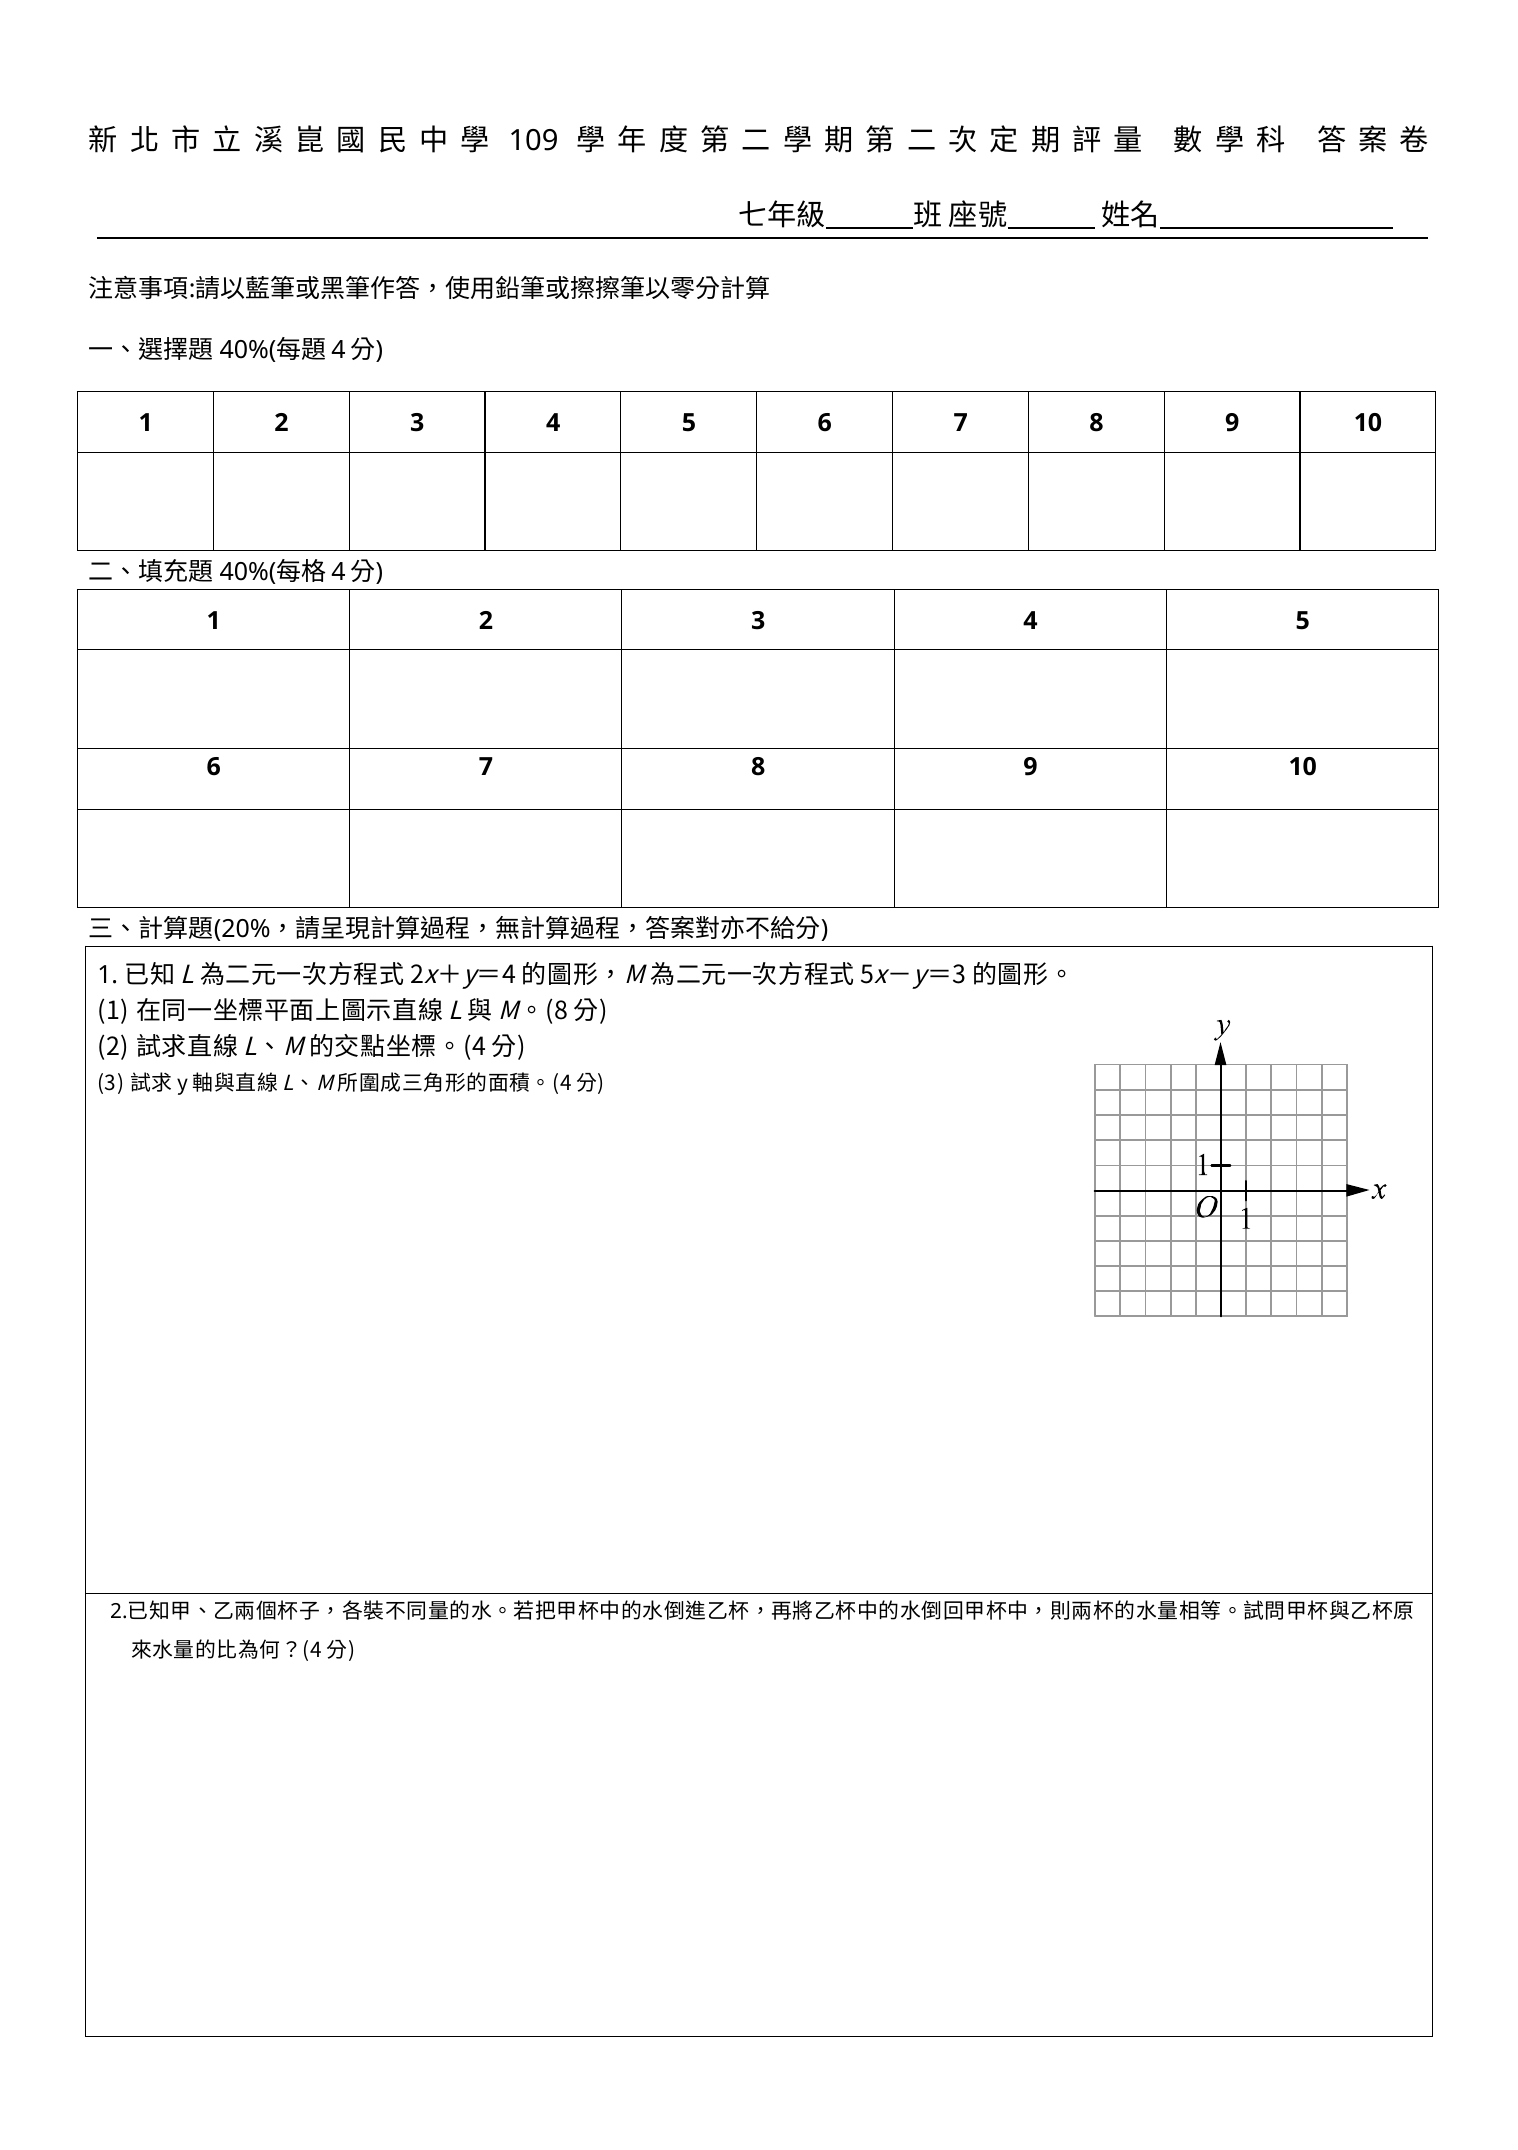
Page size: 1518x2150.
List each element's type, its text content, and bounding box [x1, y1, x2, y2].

table_cell [78, 810, 349, 907]
table_cell [895, 810, 1166, 907]
table_header 2 [214, 392, 349, 452]
table_cell [893, 453, 1028, 550]
table_cell [1165, 453, 1299, 550]
table_header 1. 已知L為二元一次方程式2x＋y＝4的圖形，M為二元一次方程式5x－y＝3的圖形。 (1) 在同一坐標平面上圖示直線L與M。(8分) (2) 試求直線L、M的交點坐標。(4分) (3) 試求y軸與直線L、M所圍成三角形的面積。(4分) [86, 947, 1432, 1593]
table_cell 6 [78, 749, 349, 808]
table_cell [1167, 650, 1438, 748]
text 七年級 班 座號 姓名 [738, 175, 1429, 250]
table_header 5 [1167, 590, 1438, 649]
table_cell 8 [622, 749, 894, 808]
table_cell [895, 650, 1166, 748]
table_cell [350, 650, 621, 748]
table_cell [1029, 453, 1164, 550]
table_cell [1301, 453, 1435, 550]
table_cell [622, 650, 894, 748]
table_header 7 [893, 392, 1028, 452]
table_header 4 [486, 392, 620, 452]
table_cell 2.已知甲、乙兩個杯子，各裝不同量的水。若把甲杯中的水倒進乙杯，再將乙杯中的水倒回甲杯中，則兩杯的水量相等。試問甲杯與乙杯原來水量的比為何？(4分) [86, 1594, 1432, 2036]
table_cell 9 [895, 749, 1166, 808]
table_header 2 [350, 590, 621, 649]
text 二、填充題 40%(每格4分) [89, 551, 1429, 589]
table_cell 10 [1167, 749, 1438, 808]
table_header 9 [1165, 392, 1299, 452]
table_header 8 [1029, 392, 1164, 452]
table_cell [350, 810, 621, 907]
table_header 5 [621, 392, 756, 452]
table_cell [350, 453, 484, 550]
table_header 10 [1301, 392, 1435, 452]
table_cell [1167, 810, 1438, 907]
table_header 3 [350, 392, 484, 452]
text 新北市立溪崑國民中學109學年度第二學期第二次定期評量 數學科 答案卷 [89, 100, 1429, 175]
text 注意事項:請以藍筆或黑筆作答，使用鉛筆或擦擦筆以零分計算 [89, 268, 1429, 305]
table_cell [486, 453, 620, 550]
table_cell [78, 453, 213, 550]
table_header 6 [757, 392, 892, 452]
table_cell [78, 650, 349, 748]
table_header 1 [78, 392, 213, 452]
text 一、選擇題 40%(每題4分) [89, 330, 1429, 366]
table_header 4 [895, 590, 1166, 649]
table_cell 7 [350, 749, 621, 808]
table_cell [214, 453, 349, 550]
table_cell [621, 453, 756, 550]
text 三、計算題(20%，請呈現計算過程，無計算過程，答案對亦不給分) [89, 908, 1429, 946]
table_header 1 [78, 590, 349, 649]
table_cell [757, 453, 892, 550]
table_header 3 [622, 590, 894, 649]
table_cell [622, 810, 894, 907]
